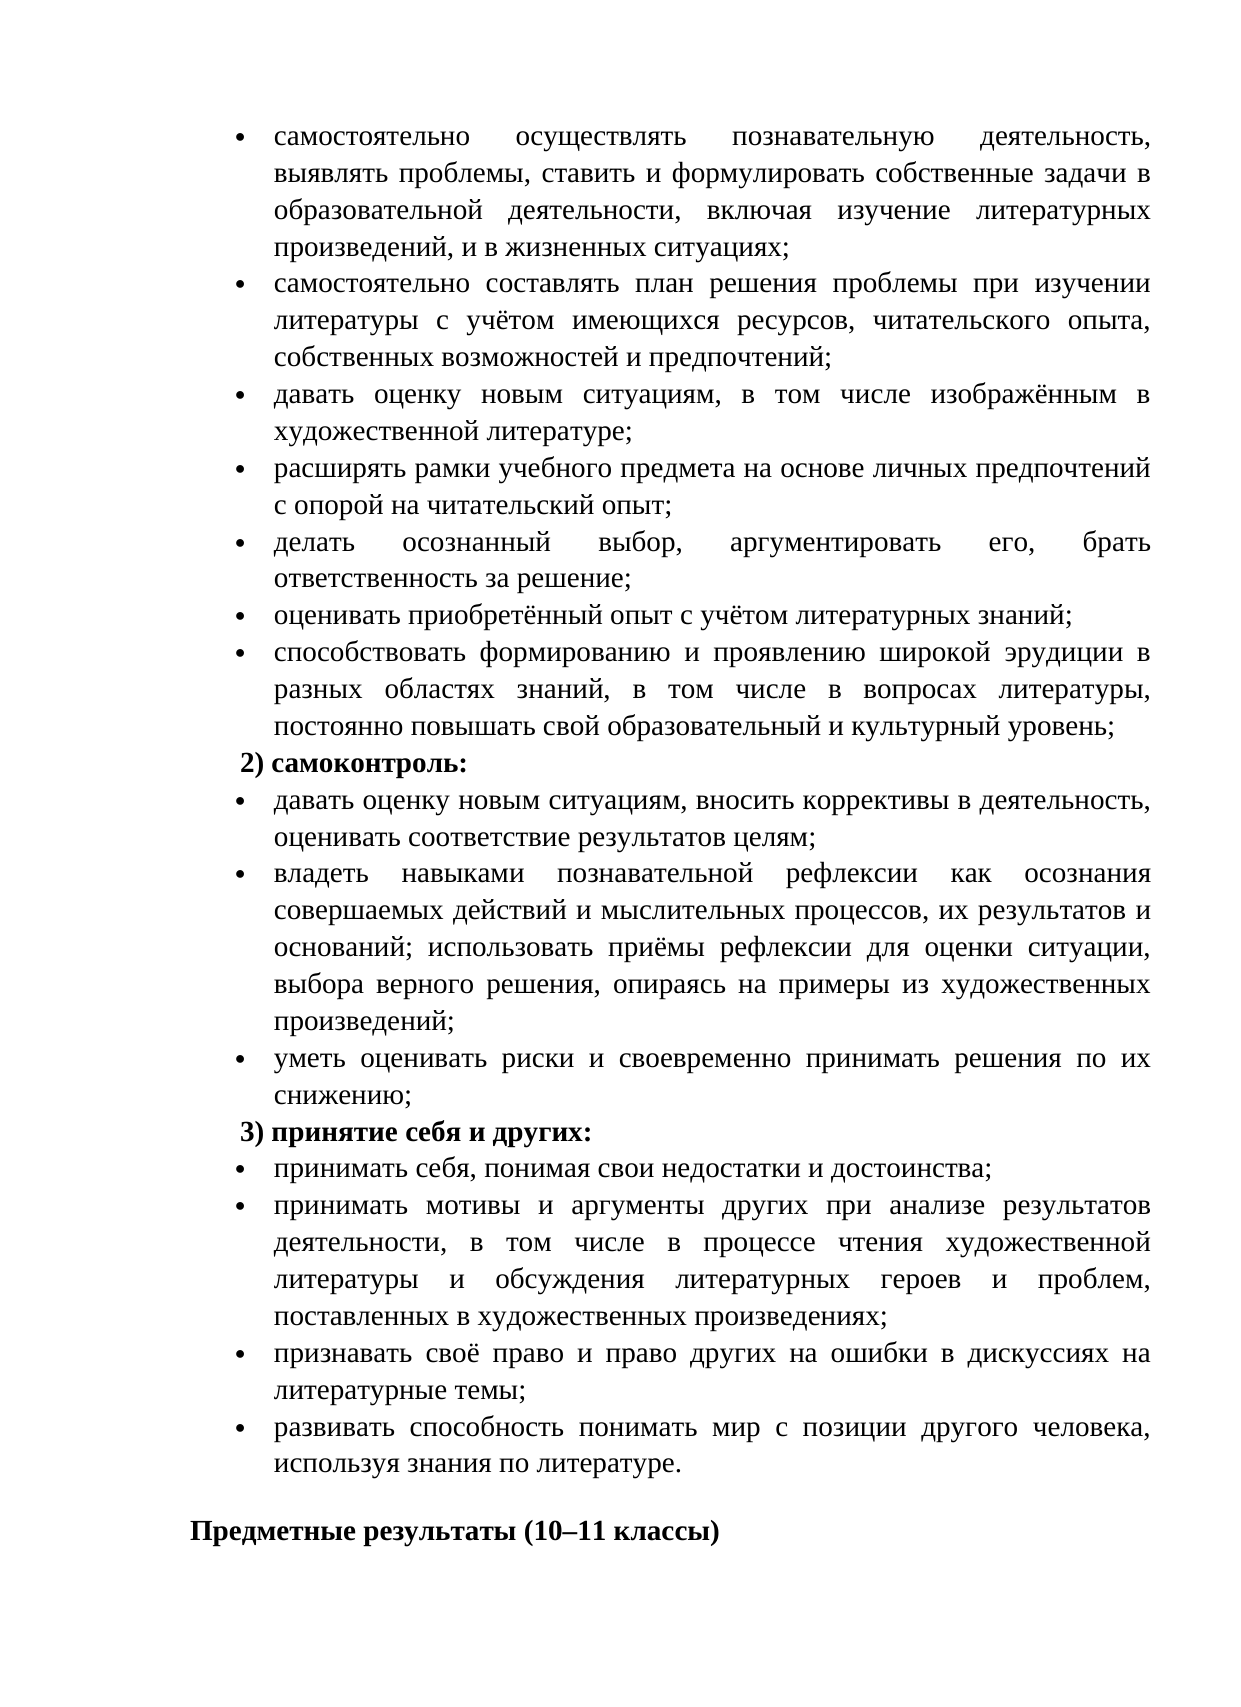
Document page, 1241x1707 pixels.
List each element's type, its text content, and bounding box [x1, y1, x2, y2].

list принимать мотивы и аргументы других при анализе результатов деятельности, в том числе в процессе чтения художественной литературы и обсуждения литературных героев и проблем, поставленных в художественных произведениях; [236, 1187, 1152, 1332]
list способствовать формированию и проявлению широкой эрудиции в разных областях знаний, в том числе в вопросах литературы, постоянно повышать свой образовательный и культурный уровень; [236, 634, 1152, 742]
list владеть навыками познавательной рефлексии как осознания совершаемых действий и мыслительных процессов, их результатов и оснований; использовать приёмы рефлексии для оценки ситуации, выбора верного решения, опираясь на примеры из художественных произведений; [236, 856, 1152, 1037]
list самостоятельно составлять план решения проблемы при изучении литературы с учётом имеющихся ресурсов, читательского опыта, собственных возможностей и предпочтений; [236, 266, 1152, 373]
text 3) принятие себя и других: [177, 1114, 1152, 1147]
list делать осознанный выбор, аргументировать его, брать ответственность за решение; [236, 524, 1152, 594]
list оценивать приобретённый опыт с учётом литературных знаний; [236, 597, 1152, 631]
text Предметные результаты (10–11 классы) [190, 1513, 1152, 1547]
list самостоятельно осуществлять познавательную деятельность, выявлять проблемы, ставить и формулировать собственные задачи в образовательной деятельности, включая изучение литературных произведений, и в жизненных ситуациях; [236, 118, 1152, 262]
list признавать своё право и право других на ошибки в дискуссиях на литературные темы; [236, 1335, 1152, 1405]
text 2) самоконтроль: [177, 745, 1152, 778]
list принимать себя, понимая свои недостатки и достоинства; [236, 1151, 1152, 1184]
list давать оценку новым ситуациям, вносить коррективы в деятельность, оценивать соответствие результатов целям; [236, 782, 1152, 852]
list расширять рамки учебного предмета на основе личных предпочтений с опорой на читательский опыт; [236, 450, 1152, 520]
list уметь оценивать риски и своевременно принимать решения по их снижению; [236, 1040, 1152, 1110]
list давать оценку новым ситуациям, в том числе изображённым в художественной литературе; [236, 376, 1152, 447]
list развивать способность понимать мир с позиции другого человека, используя знания по литературе. [236, 1409, 1152, 1479]
